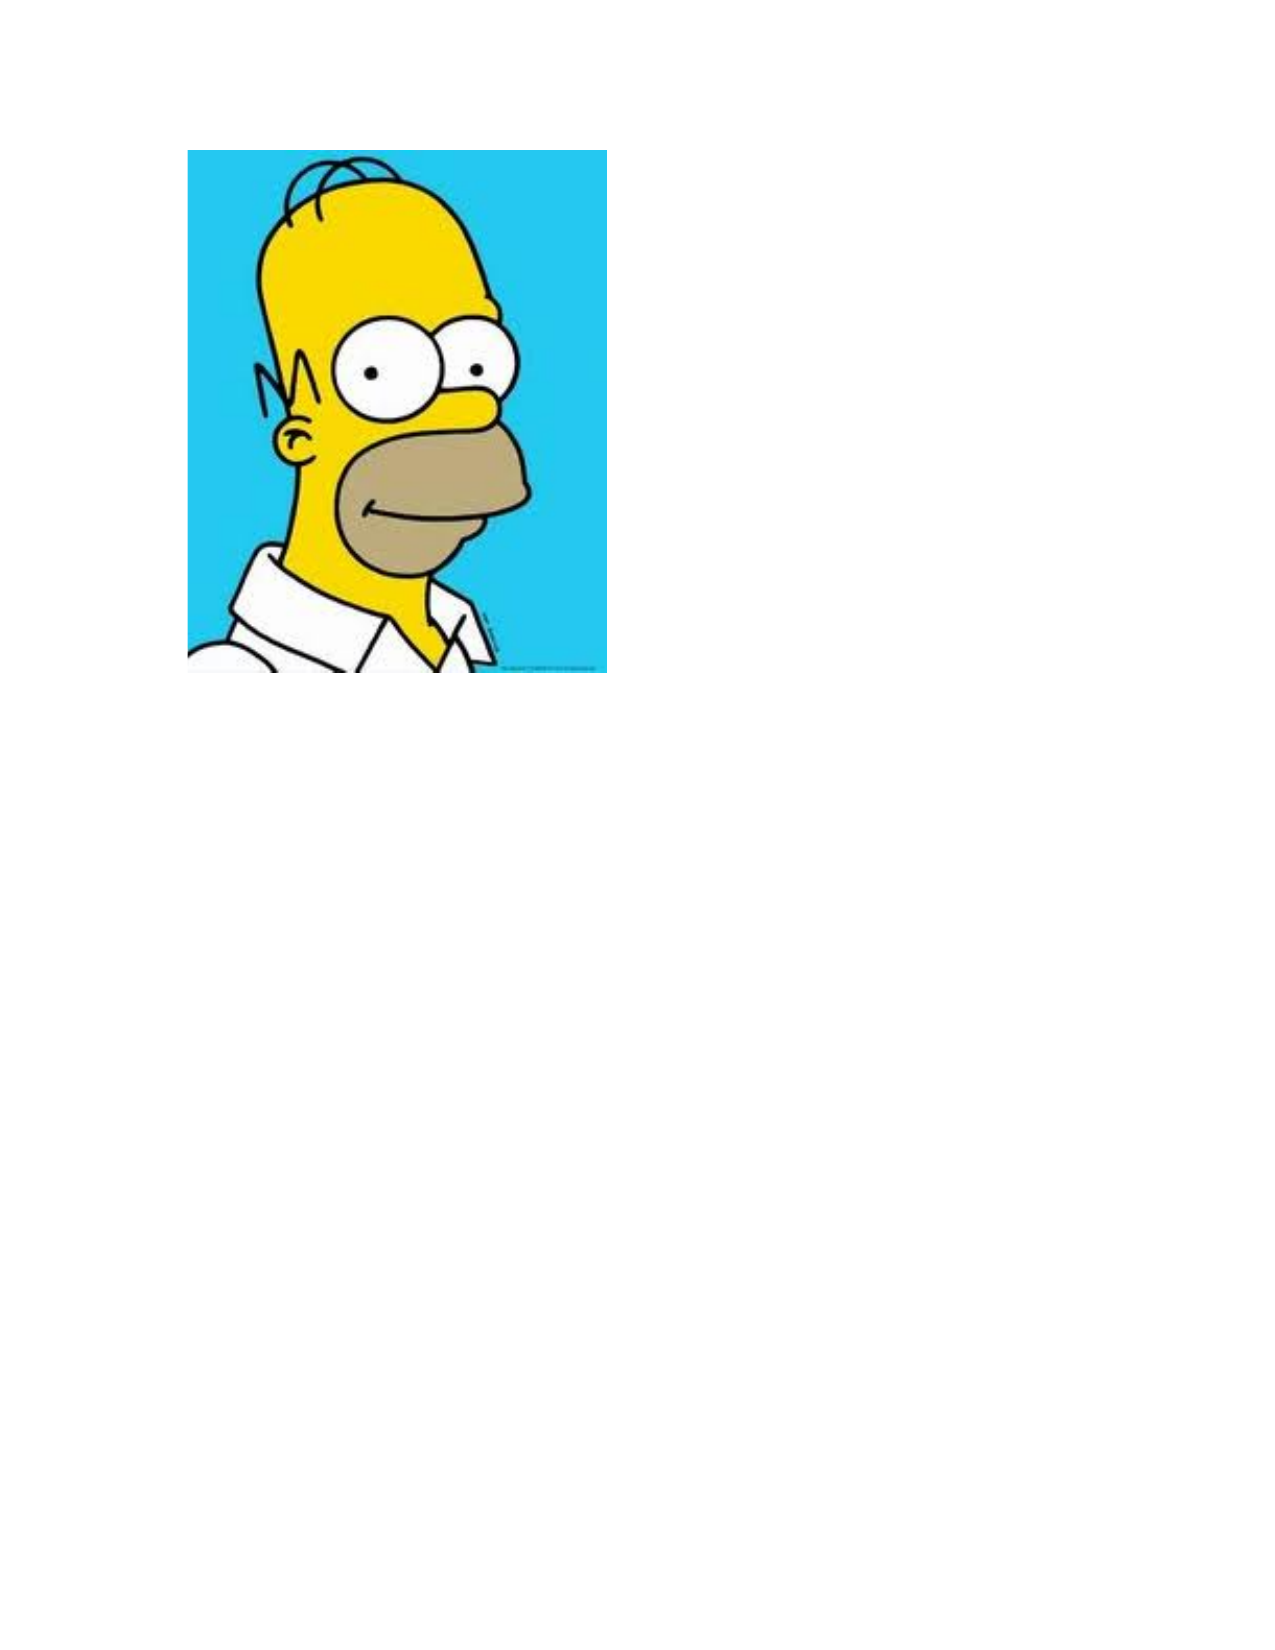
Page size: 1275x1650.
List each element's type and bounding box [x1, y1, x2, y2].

picture [187, 150, 607, 673]
